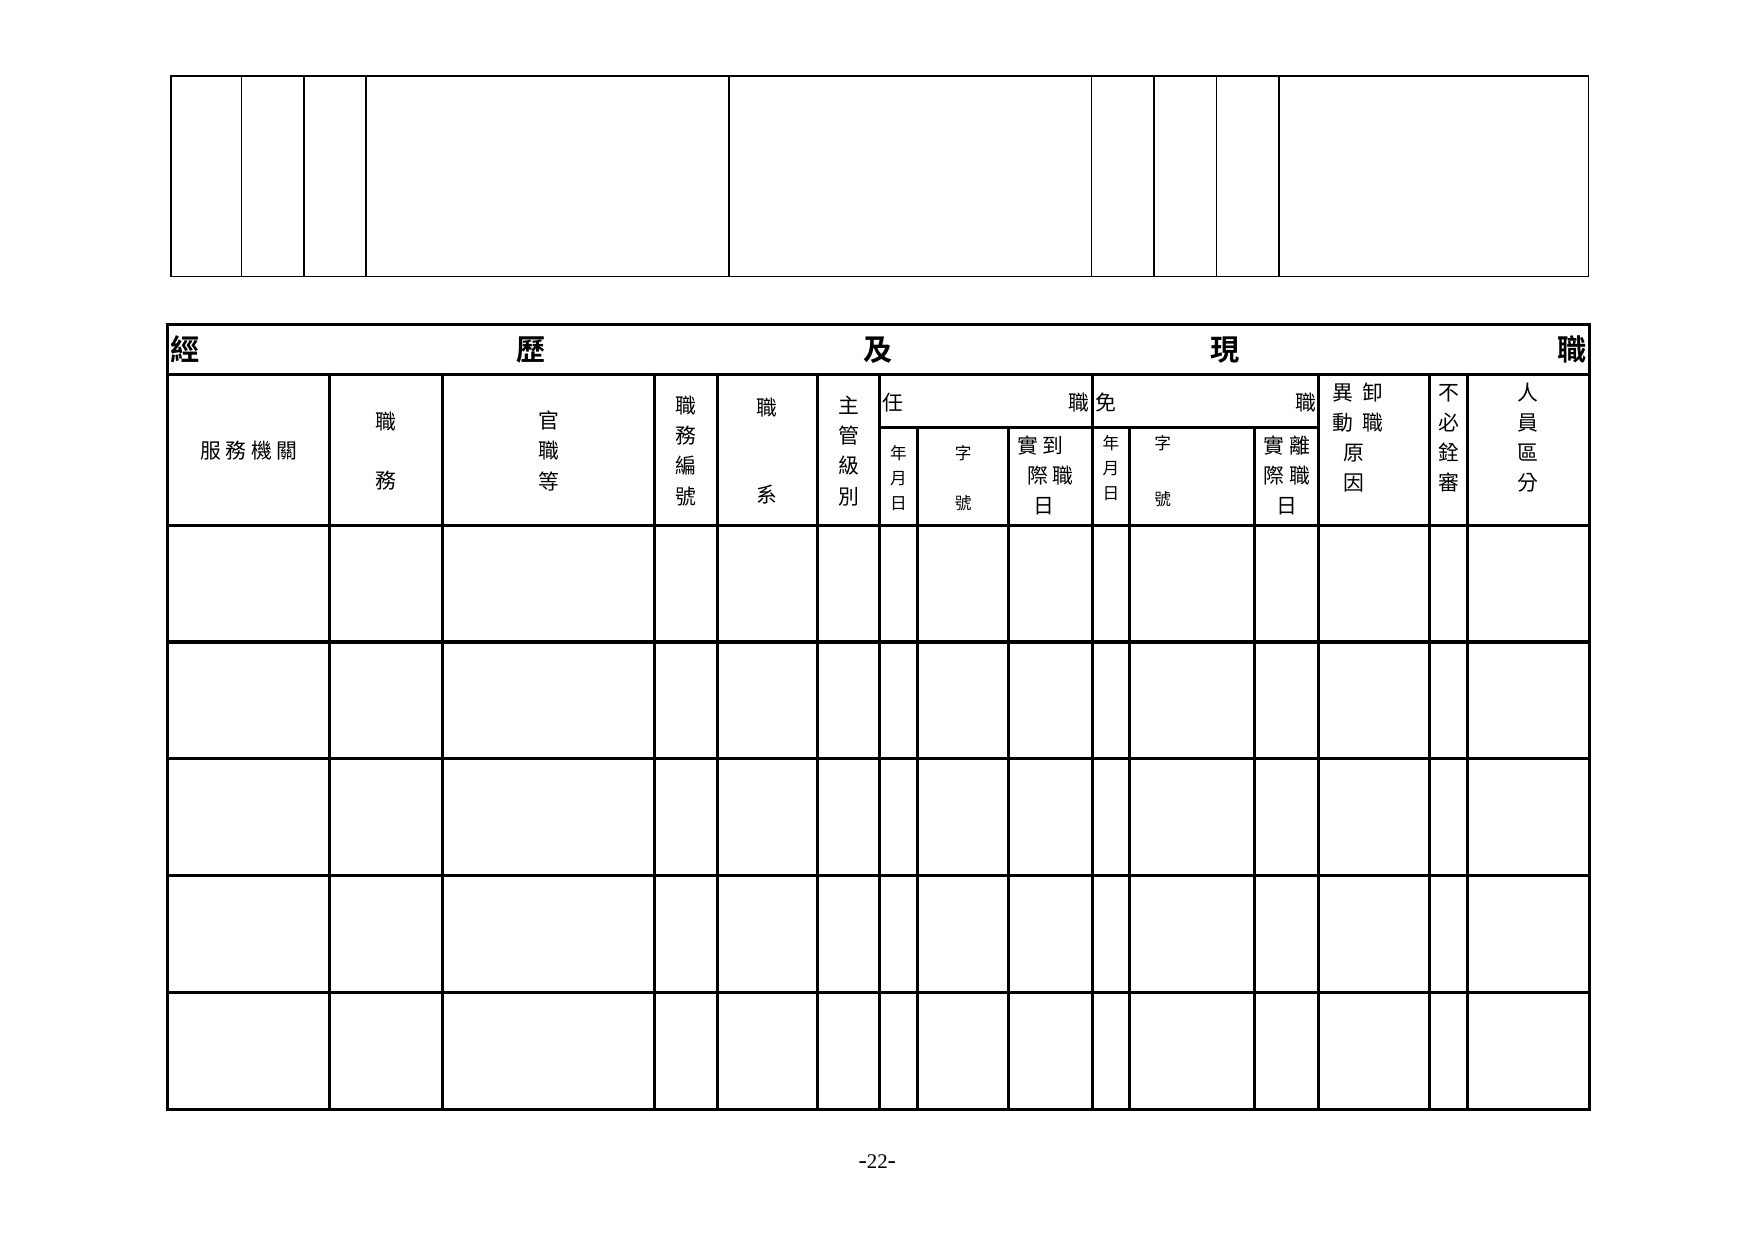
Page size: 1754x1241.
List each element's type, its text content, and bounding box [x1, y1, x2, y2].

table_cell 年月日 [1094, 429, 1128, 523]
table_cell [1431, 527, 1466, 640]
table_cell 實 到 際 職 日 [1010, 429, 1091, 523]
table_cell [331, 994, 441, 1108]
table_cell [331, 644, 441, 757]
table_cell [919, 760, 1007, 874]
table_cell [444, 527, 653, 640]
table_cell 實 離 際 職 日 [1256, 429, 1317, 523]
table_cell [719, 527, 816, 640]
table_cell [1094, 877, 1128, 991]
table_cell 不 必 銓 審 [1431, 376, 1466, 523]
table_cell [819, 760, 878, 874]
table_cell [919, 877, 1007, 991]
table_cell [1092, 77, 1153, 276]
table_cell [1131, 644, 1253, 757]
table_cell [169, 760, 328, 874]
table_cell [656, 760, 716, 874]
table_cell [656, 994, 716, 1108]
table_cell [172, 77, 241, 276]
table_cell 異 卸 動 職 原 因 [1320, 376, 1428, 523]
table_cell [1431, 994, 1466, 1108]
table_cell [169, 644, 328, 757]
table_cell [1469, 527, 1588, 640]
table_cell [444, 877, 653, 991]
table_cell [881, 760, 916, 874]
table_cell 人 員 區 分 [1469, 376, 1588, 523]
table_cell [1469, 644, 1588, 757]
table_cell [1256, 994, 1317, 1108]
table_cell 主 管 級 別 [819, 376, 878, 523]
table_cell [444, 760, 653, 874]
table_cell [719, 994, 816, 1108]
table_cell [1256, 877, 1317, 991]
table_cell 職 務 [331, 376, 441, 523]
table_cell [919, 994, 1007, 1108]
table_cell [819, 877, 878, 991]
table_cell [331, 877, 441, 991]
table_cell [1094, 994, 1128, 1108]
table_cell [1217, 77, 1278, 276]
table_cell [444, 994, 653, 1108]
table_cell [1010, 644, 1091, 757]
table_cell [1431, 644, 1466, 757]
table_cell [1469, 760, 1588, 874]
table_cell [1431, 877, 1466, 991]
table_cell 免職 [1094, 376, 1317, 426]
table_cell [1256, 527, 1317, 640]
table_cell [1256, 644, 1317, 757]
table_cell [1320, 877, 1428, 991]
table_cell 職 系 [719, 376, 816, 523]
table_cell [656, 877, 716, 991]
table_cell [331, 760, 441, 874]
table_cell [1320, 644, 1428, 757]
table_cell 職 務 編 號 [656, 376, 716, 523]
table_cell [305, 77, 365, 276]
table_cell [1431, 760, 1466, 874]
table_cell [444, 644, 653, 757]
table_cell [1010, 877, 1091, 991]
table_cell [1094, 644, 1128, 757]
table_cell [169, 877, 328, 991]
table_cell 年月日 [881, 429, 916, 523]
table_cell [819, 527, 878, 640]
table_cell [1320, 994, 1428, 1108]
table_cell [1131, 877, 1253, 991]
table_cell [1010, 994, 1091, 1108]
table_cell 服 務 機 關 [169, 376, 328, 523]
table_cell [656, 644, 716, 757]
table_cell [1155, 77, 1216, 276]
table_cell [1256, 760, 1317, 874]
table_cell [656, 527, 716, 640]
table_cell [730, 77, 1091, 276]
table_cell [719, 760, 816, 874]
table_cell [819, 644, 878, 757]
table_cell [919, 527, 1007, 640]
table_cell [881, 644, 916, 757]
table_cell 官 職 等 [444, 376, 653, 523]
table_cell 字 號 [919, 429, 1007, 523]
table_cell [1320, 760, 1428, 874]
table_cell [881, 994, 916, 1108]
table_cell [1131, 994, 1253, 1108]
table_cell [719, 644, 816, 757]
table_cell [1469, 877, 1588, 991]
table_cell 字 號 [1131, 429, 1253, 523]
table_cell 任職 [881, 376, 1091, 426]
table_header 經歷及現職 [169, 326, 1588, 373]
table_cell [1131, 760, 1253, 874]
table_cell [1131, 527, 1253, 640]
table_cell [719, 877, 816, 991]
table_cell [242, 77, 303, 276]
table_cell [331, 527, 441, 640]
table_cell [881, 527, 916, 640]
table_cell [919, 644, 1007, 757]
table_cell [1094, 527, 1128, 640]
table_cell [1469, 994, 1588, 1108]
table_cell [819, 994, 878, 1108]
table_cell [1010, 760, 1091, 874]
table_cell [1010, 527, 1091, 640]
table_cell [1320, 527, 1428, 640]
table_cell [1094, 760, 1128, 874]
table_cell [169, 527, 328, 640]
table_cell [169, 994, 328, 1108]
table_cell [1280, 77, 1588, 276]
table_cell [367, 77, 728, 276]
table_cell [881, 877, 916, 991]
